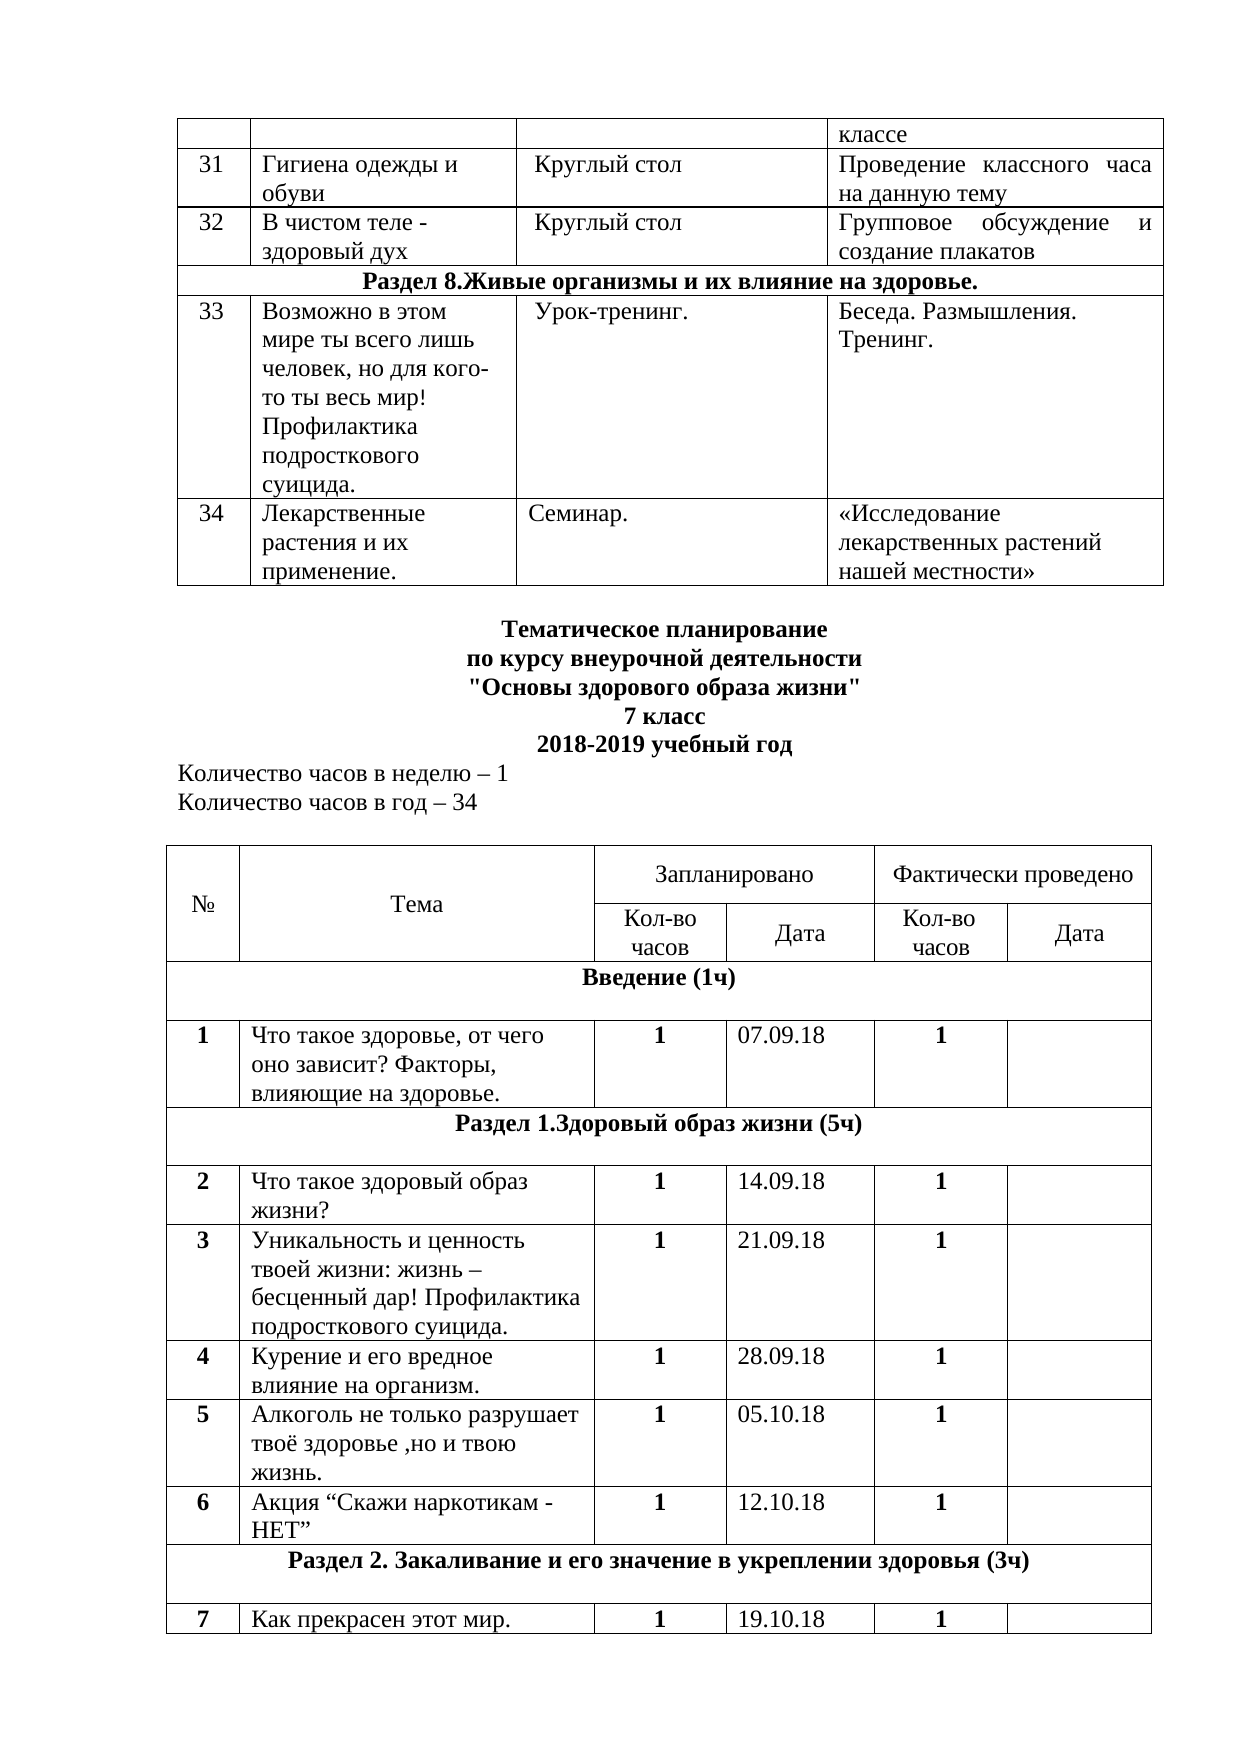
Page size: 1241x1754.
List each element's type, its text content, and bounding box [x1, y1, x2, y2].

table_cell 19.10.18 [727, 1604, 874, 1633]
text Количество часов в неделю – 1 [177, 758, 1152, 787]
text по курсу внеурочной деятельности [177, 643, 1152, 672]
table_cell 14.09.18 [727, 1166, 874, 1224]
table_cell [240, 1604, 594, 1633]
table_cell Уникальность и ценность твоей жизни: жизнь – бесценный дар! Профилактика подросткового суицида. [240, 1225, 594, 1340]
table_cell 7 [167, 1604, 239, 1633]
table_cell [1008, 1400, 1151, 1486]
table_cell 1 [595, 1021, 726, 1107]
table_cell «Исследование лекарственных растений нашей местности» [828, 499, 1163, 585]
table_cell 1 [875, 1225, 1007, 1340]
table_cell 1 [875, 1166, 1007, 1224]
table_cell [828, 119, 1163, 148]
table_cell 6 [167, 1487, 239, 1544]
table_cell 07.09.18 [727, 1021, 874, 1107]
table_cell Алкоголь не только разрушает твоё здоровье ,но и твою жизнь. [240, 1400, 594, 1486]
table_cell Акция “Скажи наркотикам -НЕТ” [240, 1487, 594, 1544]
table_cell [1008, 1487, 1151, 1544]
table_cell [1008, 1341, 1151, 1398]
table_cell Раздел 2. Закаливание и его значение в укреплении здоровья (3ч) [167, 1545, 1151, 1603]
table_cell 1 [595, 1400, 726, 1486]
table_cell 1 [595, 1225, 726, 1340]
table_cell 1 [167, 1021, 239, 1107]
table_cell Круглый стол [517, 149, 827, 206]
table_cell 05.10.18 [727, 1400, 874, 1486]
text 7 класс [177, 701, 1152, 729]
table_cell Раздел 8.Живые организмы и их влияние на здоровье. [178, 266, 1163, 295]
table_cell Урок-тренинг. [517, 296, 827, 497]
text Количество часов в год – 34 [177, 787, 1152, 816]
table_cell 3 [167, 1225, 239, 1340]
table_cell Гигиена одежды и обуви [251, 149, 516, 206]
table_cell 32 [178, 208, 250, 265]
table_cell 1 [595, 1341, 726, 1398]
table_cell Семинар. [517, 499, 827, 585]
table_header Тема [240, 846, 594, 961]
table_header № [167, 846, 239, 961]
table_cell Что такое здоровый образ жизни? [240, 1166, 594, 1224]
table_cell Введение (1ч) [167, 962, 1151, 1019]
table_cell 1 [595, 1604, 726, 1633]
table_cell 1 [875, 1021, 1007, 1107]
table_cell [1008, 1225, 1151, 1340]
table_cell 1 [595, 1166, 726, 1224]
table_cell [251, 119, 516, 148]
table_cell Что такое здоровье, от чего оно зависит? Факторы, влияющие на здоровье. [240, 1021, 594, 1107]
text Тематическое планирование [177, 614, 1152, 643]
text "Основы здорового образа жизни" [177, 672, 1152, 701]
table_cell 28.09.18 [727, 1341, 874, 1398]
table_cell Лекарственные растения и их применение. [251, 499, 516, 585]
table_header Запланировано [595, 846, 874, 902]
table_cell Круглый стол [517, 208, 827, 265]
table_cell 1 [875, 1604, 1007, 1633]
table_cell 1 [875, 1341, 1007, 1398]
table_cell 12.10.18 [727, 1487, 874, 1544]
table_cell 1 [875, 1487, 1007, 1544]
table_cell Раздел 1.Здоровый образ жизни (5ч) [167, 1108, 1151, 1165]
table_cell Возможно в этом мире ты всего лишь человек, но для кого-то ты весь мир! Профилактика подросткового суицида. [251, 296, 516, 497]
table_cell Дата [1008, 904, 1151, 961]
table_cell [517, 119, 827, 148]
table_cell 33 [178, 296, 250, 497]
table_cell Беседа. Размышления. Тренинг. [828, 296, 1163, 497]
table_cell 2 [167, 1166, 239, 1224]
table_cell [1008, 1021, 1151, 1107]
table_cell В чистом теле -здоровый дух [251, 208, 516, 265]
table_cell Групповое обсуждение и создание плакатов [828, 208, 1163, 265]
table_cell [1008, 1604, 1151, 1633]
table_cell 5 [167, 1400, 239, 1486]
table_cell Курение и его вредное влияние на организм. [240, 1341, 594, 1398]
table_cell [1008, 1166, 1151, 1224]
table_cell 1 [875, 1400, 1007, 1486]
table_cell 30 [178, 119, 250, 148]
table_cell 21.09.18 [727, 1225, 874, 1340]
table_cell Проведение классного часа на данную тему [828, 149, 1163, 206]
table_cell 1 [595, 1487, 726, 1544]
text 2018-2019 учебный год [177, 729, 1152, 758]
table_cell 31 [178, 149, 250, 206]
table_header Фактически проведено [875, 846, 1151, 902]
table_cell 4 [167, 1341, 239, 1398]
table_cell Дата [727, 904, 874, 961]
table_cell 34 [178, 499, 250, 585]
